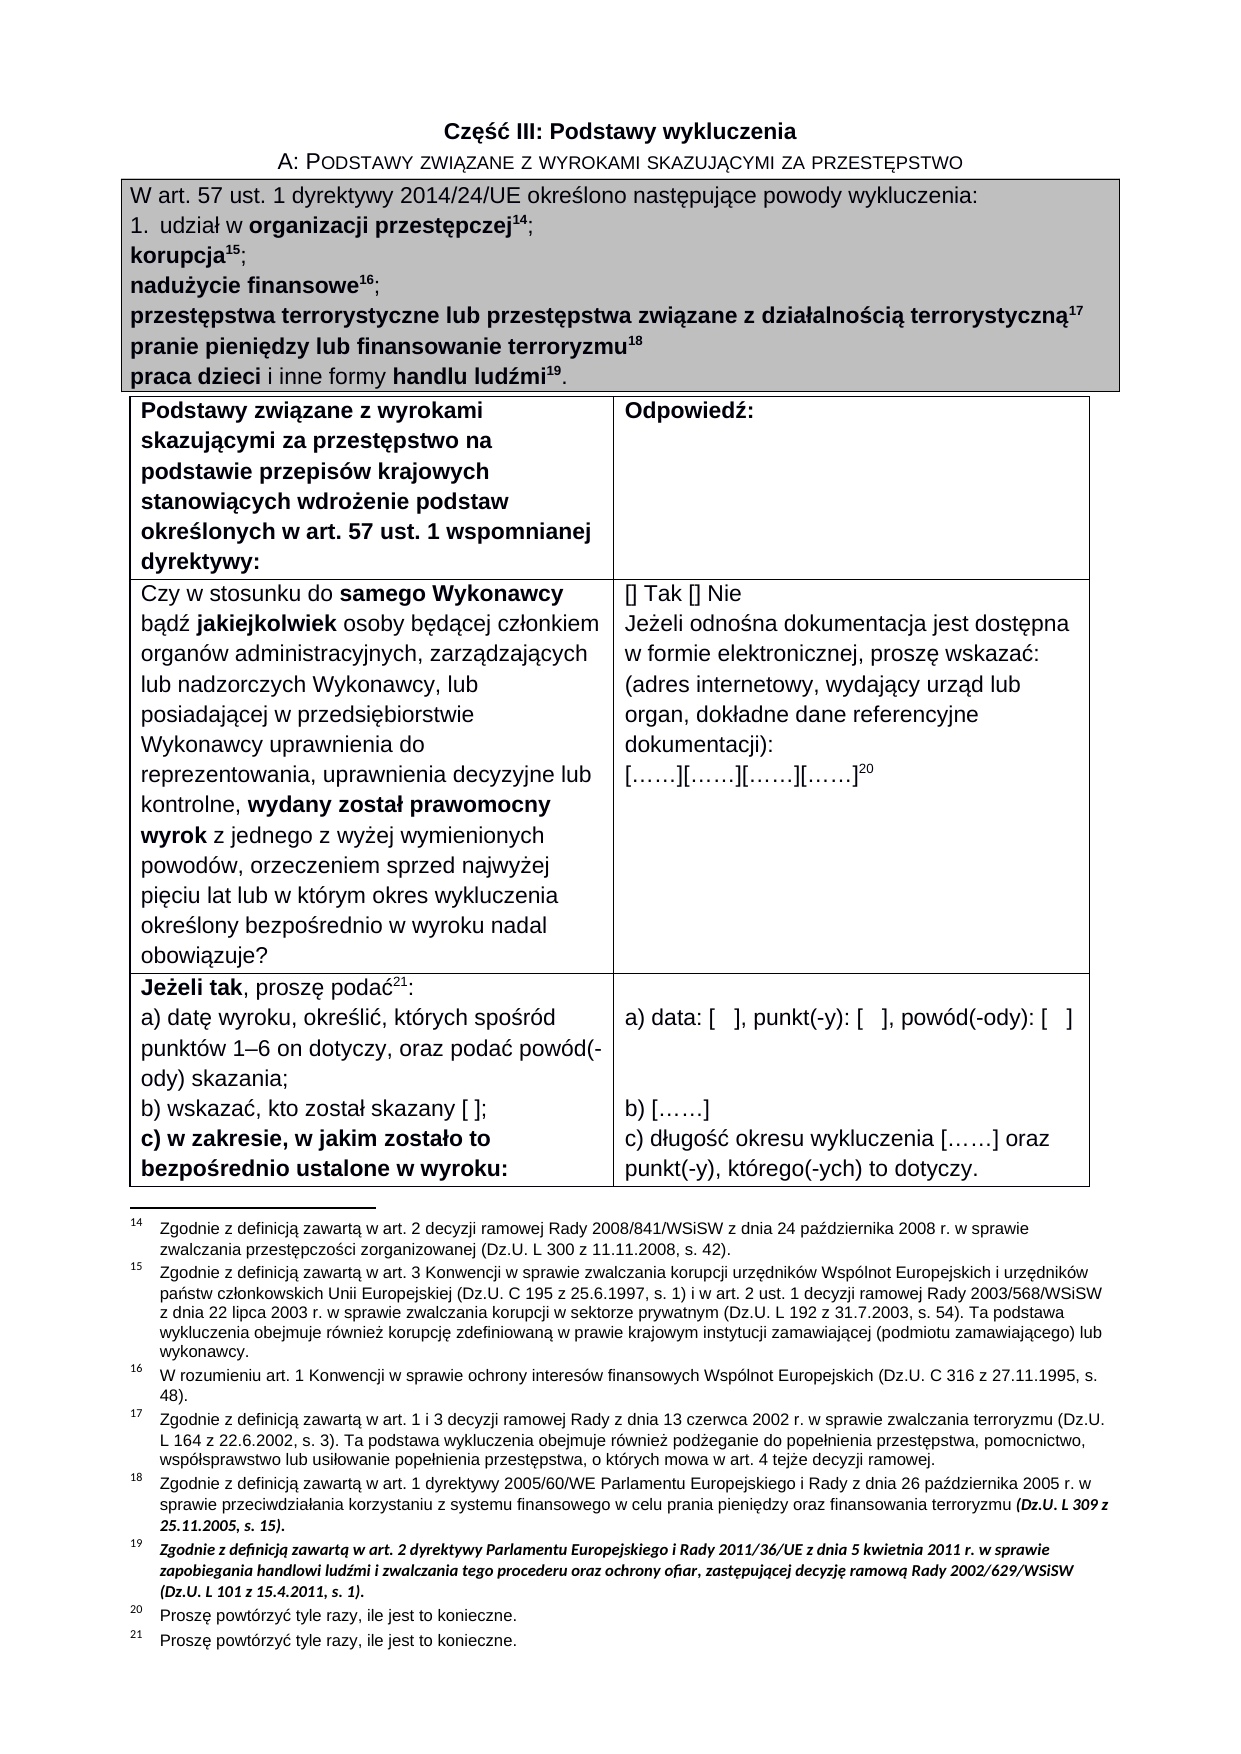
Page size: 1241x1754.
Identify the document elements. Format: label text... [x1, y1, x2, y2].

text nadużycie finansowe; [122, 269, 1119, 299]
text W art. 57 ust. 1 dyrektywy 2014/24/UE określono następujące powody wykluczenia: [122, 180, 1119, 208]
text korupcja; [122, 239, 1119, 268]
text pranie pieniędzy lub finansowanie terroryzmu [122, 329, 1119, 359]
table_cell [] Tak [] Nie Jeżeli odnośna dokumentacja jest dostępna w formie elektronicznej, proszę wskazać: (adres internetowy, wydający urząd lub organ, dokładne dane referencyjne dokumentacji): [……][……][……][……] [614, 580, 1089, 973]
table_header Podstawy związane z wyrokami skazującymi za przestępstwo na podstawie przepisów krajowych stanowiących wdrożenie podstaw określonych w art. 57 ust. 1 wspomnianej dyrektywy: [131, 397, 613, 579]
list udział w organizacji przestępczej; [122, 209, 1119, 238]
text praca dzieci i inne formy handlu ludźmi. [122, 360, 1119, 391]
table_cell a) data: [ ], punkt(-y): [ ], powód(-ody): [ ] b) [……] c) długość okresu wykluczenia [……] oraz punkt(-y), którego(-ych) to dotyczy. Jeżeli odnośna dokumentacja jest dostępna w formie elektronicznej, proszę wskazać: (adres internetowy, wydający urząd lub organ, dokładne dane referencyjne dokumentacji): [……][……][……][……] [614, 974, 1089, 1186]
text A: Podstawy związane z wyrokami skazującymi za przestępstwo [130, 148, 1110, 175]
table_cell Jeżeli tak, proszę podać: a) datę wyroku, określić, których spośród punktów 1–6 on dotyczy, oraz podać powód(-ody) skazania; b) wskazać, kto został skazany [ ]; c) w zakresie, w jakim zostało to bezpośrednio ustalone w wyroku: [131, 974, 613, 1186]
text przestępstwa terrorystyczne lub przestępstwa związane z działalnością terrorystyczną [122, 299, 1119, 329]
text Część III: Podstawy wykluczenia [130, 118, 1110, 144]
table_cell Czy w stosunku do samego Wykonawcy bądź jakiejkolwiek osoby będącej członkiem organów administracyjnych, zarządzających lub nadzorczych Wykonawcy, lub posiadającej w przedsiębiorstwie Wykonawcy uprawnienia do reprezentowania, uprawnienia decyzyjne lub kontrolne, wydany został prawomocny wyrok z jednego z wyżej wymienionych powodów, orzeczeniem sprzed najwyżej pięciu lat lub w którym okres wykluczenia określony bezpośrednio w wyroku nadal obowiązuje? [131, 580, 613, 973]
table_header Odpowiedź: [614, 397, 1089, 579]
